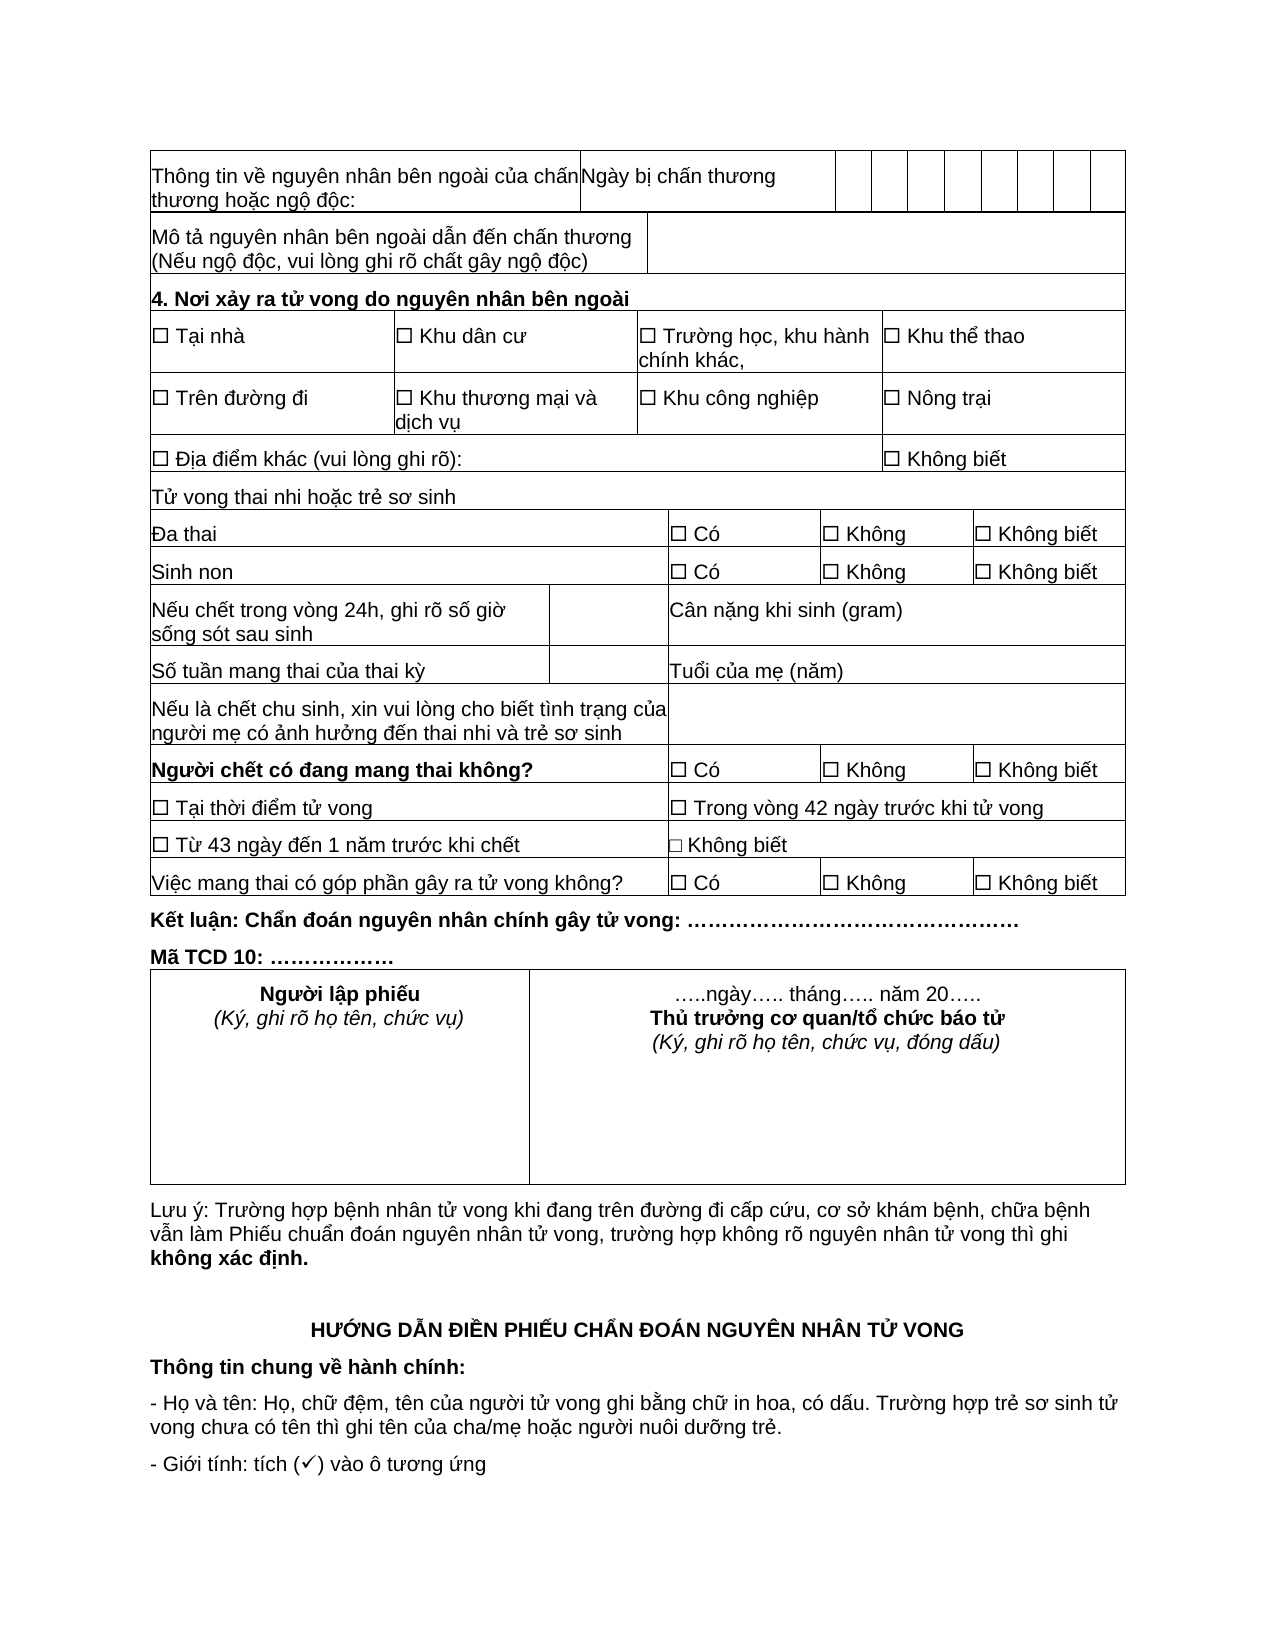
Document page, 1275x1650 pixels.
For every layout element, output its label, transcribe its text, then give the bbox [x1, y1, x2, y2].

table_cell Từ 43 ngày đến 1 năm trước khi chết [151, 821, 668, 857]
table_cell Thông tin về nguyên nhân bên ngoài của chấn thương hoặc ngộ độc: [151, 151, 580, 211]
table_cell Đa thai [151, 510, 668, 546]
table_cell [669, 684, 1125, 744]
table_cell 4. Nơi xảy ra tử vong do nguyên nhân bên ngoài [151, 274, 1125, 310]
table_cell Khu công nghiệp [638, 373, 882, 433]
table_cell □ Không biết [669, 821, 1125, 857]
table_cell [872, 151, 907, 211]
table_cell Địa điểm khác (vui lòng ghi rõ): [151, 435, 882, 471]
table_cell Không [821, 858, 973, 895]
table_cell Khu dân cư [395, 311, 637, 372]
text - Họ và tên: Họ, chữ đệm, tên của người tử vong ghi bằng chữ in hoa, có dấu. Trường hợp trẻ sơ sinh tử vong chưa có tên thì ghi tên của cha/mẹ hoặc người nuôi dưỡng trẻ. [150, 1391, 1125, 1439]
table_cell [836, 151, 871, 211]
table_cell Nếu là chết chu sinh, xin vui lòng cho biết tình trạng của người mẹ có ảnh hưởng đến thai nhi và trẻ sơ sinh [151, 684, 668, 744]
table_cell [550, 646, 668, 683]
table_cell Có [669, 510, 820, 546]
table_cell Trong vòng 42 ngày trước khi tử vong [669, 783, 1125, 819]
table_cell Không biết [974, 547, 1125, 584]
table_header …..ngày….. tháng….. năm 20….. Thủ trưởng cơ quan/tổ chức báo tử (Ký, ghi rõ họ tên, chức vụ, đóng dấu) [530, 970, 1125, 1184]
table_cell Không [821, 745, 973, 782]
table_cell Số tuần mang thai của thai kỳ [151, 646, 549, 683]
text HƯỚNG DẪN ĐIỀN PHIẾU CHẨN ĐOÁN NGUYÊN NHÂN TỬ VONG [150, 1318, 1125, 1342]
table_cell [1091, 151, 1125, 211]
table_cell [945, 151, 981, 211]
table_cell Tử vong thai nhi hoặc trẻ sơ sinh [151, 472, 1125, 509]
table_cell Trên đường đi [151, 373, 394, 433]
table_cell [908, 151, 944, 211]
table_cell Cân nặng khi sinh (gram) [669, 585, 1125, 645]
table_cell Tại nhà [151, 311, 394, 372]
text Mã TCD 10: ……………… [150, 945, 1125, 969]
text Lưu ý: Trường hợp bệnh nhân tử vong khi đang trên đường đi cấp cứu, cơ sở khám bệnh, chữa bệnh vẫn làm Phiếu chuẩn đoán nguyên nhân tử vong, trường hợp không rõ nguyên nhân tử vong thì ghi không xác định. [150, 1197, 1125, 1269]
text Kết luận: Chẩn đoán nguyên nhân chính gây tử vong: ………………………………………… [150, 908, 1125, 932]
table_cell Tuổi của mẹ (năm) [669, 646, 1125, 683]
table_cell [1018, 151, 1053, 211]
table_cell [550, 585, 668, 645]
table_cell [648, 213, 1125, 273]
table_cell Khu thương mại và dịch vụ [395, 373, 637, 433]
table_cell Có [669, 547, 820, 584]
table_cell Không biết [883, 435, 1125, 471]
text - Giới tính: tích () vào ô tương ứng [150, 1452, 1125, 1476]
table_cell Việc mang thai có góp phần gây ra tử vong không? [151, 858, 668, 895]
table_cell Không biết [974, 510, 1125, 546]
table_cell Không [821, 547, 973, 584]
table_cell Trường học, khu hành chính khác, [638, 311, 882, 372]
table_cell [1054, 151, 1090, 211]
table_cell Nông trại [883, 373, 1125, 433]
table_cell Tại thời điểm tử vong [151, 783, 668, 819]
table_cell Nếu chết trong vòng 24h, ghi rõ số giờ sống sót sau sinh [151, 585, 549, 645]
table_cell Ngày bị chấn thương [581, 151, 835, 211]
table_cell Khu thể thao [883, 311, 1125, 372]
table_cell Không biết [974, 745, 1125, 782]
table_cell Không biết [974, 858, 1125, 895]
table_cell Có [669, 858, 820, 895]
table_cell Mô tả nguyên nhân bên ngoài dẫn đến chấn thương (Nếu ngộ độc, vui lòng ghi rõ chất gây ngộ độc) [151, 213, 647, 273]
table_cell Sinh non [151, 547, 668, 584]
table_cell [982, 151, 1017, 211]
text Thông tin chung về hành chính: [150, 1355, 1125, 1379]
table_header Người lập phiếu (Ký, ghi rõ họ tên, chức vụ) [151, 970, 529, 1184]
table_cell Người chết có đang mang thai không? [151, 745, 668, 782]
table_cell Có [669, 745, 820, 782]
table_cell Không [821, 510, 973, 546]
